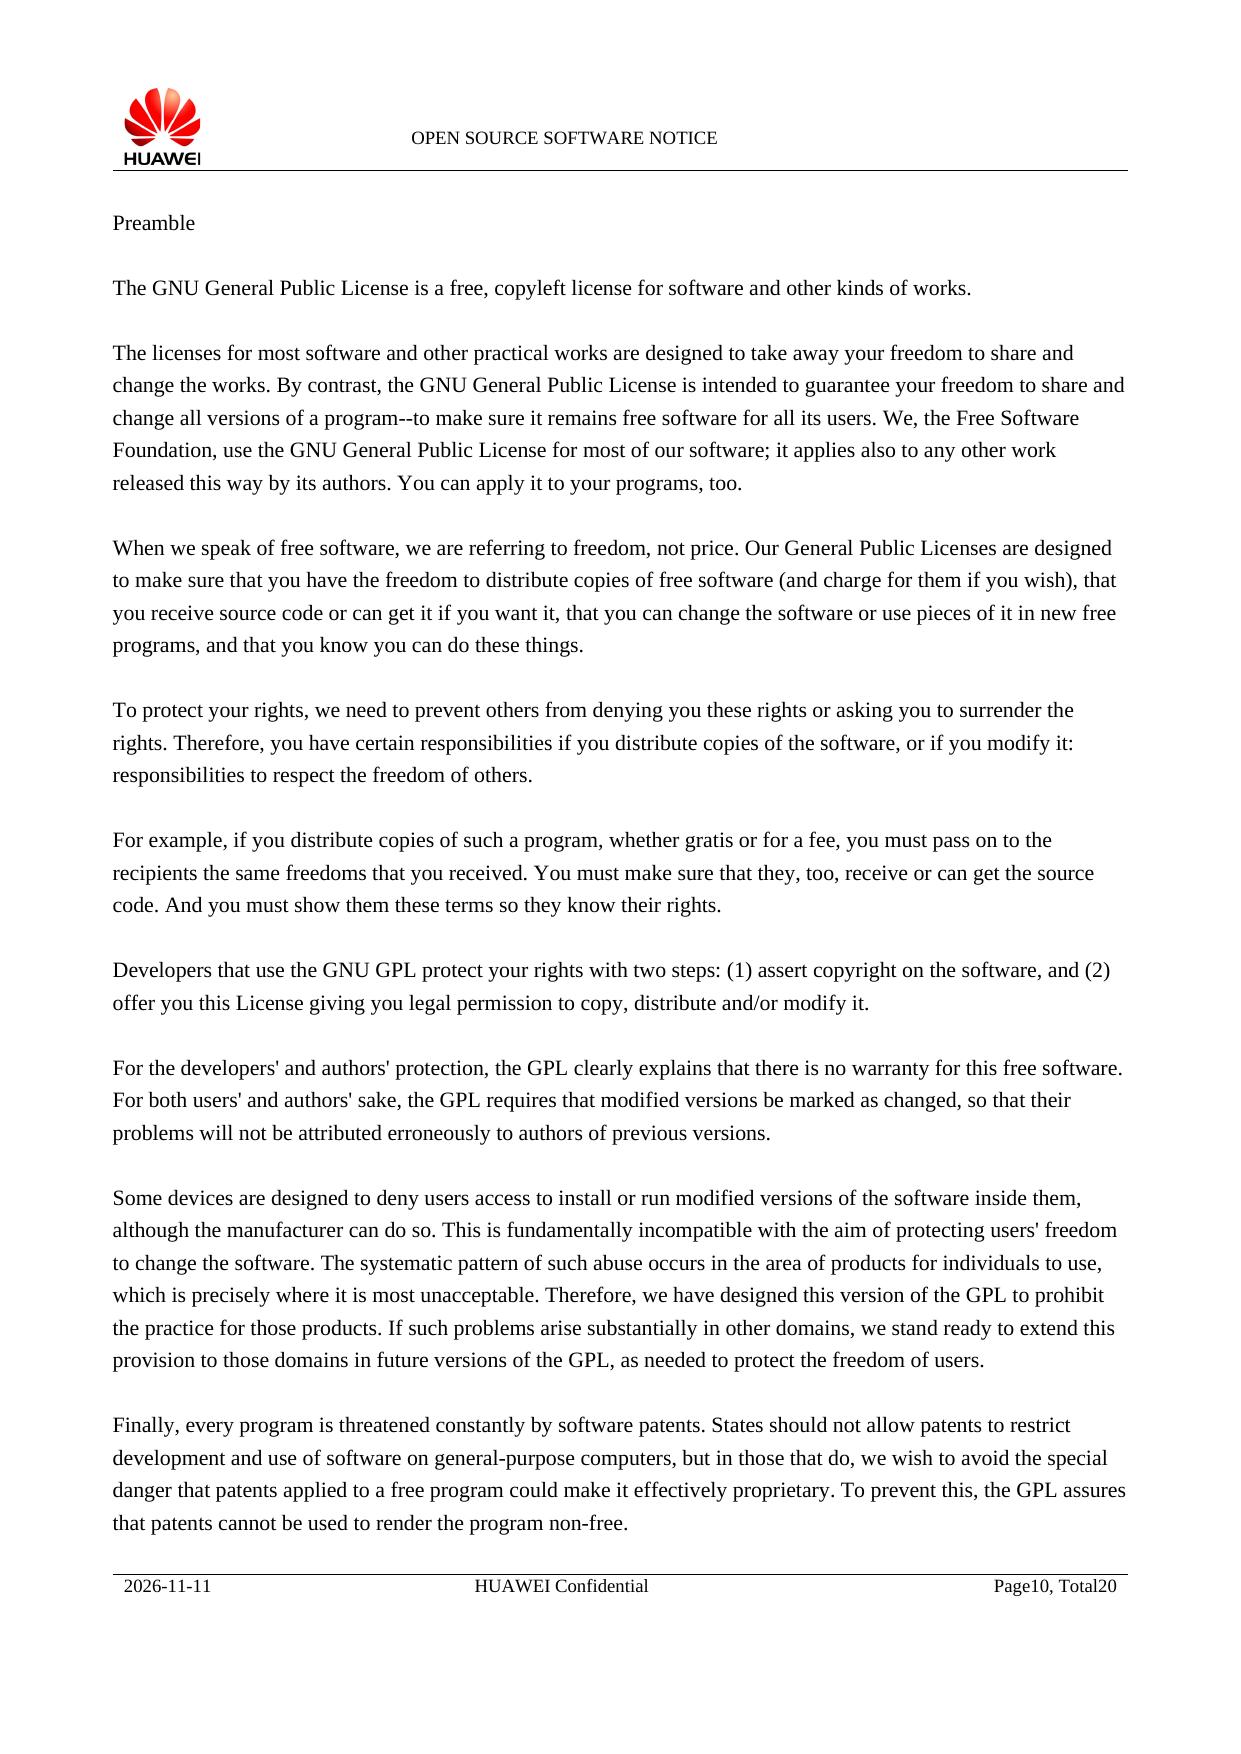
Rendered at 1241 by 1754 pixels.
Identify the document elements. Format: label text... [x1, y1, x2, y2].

text Finally, every program is threatened constantly by software patents. States should not allow patents to restrict development and use of software on general-purpose computers, but in those that do, we wish to avoid the special danger that patents applied to a free program could make it effectively proprietary. To prevent this, the GPL assures that patents cannot be used to render the program non-free. [112, 1409, 1128, 1539]
text Developers that use the GNU GPL protect your rights with two steps: (1) assert copyright on the software, and (2) offer you this License giving you legal permission to copy, distribute and/or modify it. [112, 954, 1128, 1019]
text For the developers' and authors' protection, the GPL clearly explains that there is no warranty for this free software. For both users' and authors' sake, the GPL requires that modified versions be marked as changed, so that their problems will not be attributed erroneously to authors of previous versions. [112, 1051, 1128, 1149]
text The licenses for most software and other practical works are designed to take away your freedom to share and change the works. By contrast, the GNU General Public License is intended to guarantee your freedom to share and change all versions of a program--to make sure it remains free software for all its users. We, the Free Software Foundation, use the GNU General Public License for most of our software; it applies also to any other work released this way by its authors. You can apply it to your programs, too. [112, 336, 1128, 499]
text The GNU General Public License is a free, copyleft license for software and other kinds of works. [112, 271, 1128, 304]
text Preamble [112, 206, 1128, 239]
text For example, if you distribute copies of such a program, whether gratis or for a fee, you must pass on to the recipients the same freedoms that you received. You must make sure that they, too, receive or can get the source code. And you must show them these terms so they know their rights. [112, 824, 1128, 921]
text Some devices are designed to deny users access to install or run modified versions of the software inside them, although the manufacturer can do so. This is fundamentally incompatible with the aim of protecting users' freedom to change the software. The systematic pattern of such abuse occurs in the area of products for individuals to use, which is precisely where it is most unacceptable. Therefore, we have designed this version of the GPL to prohibit the practice for those products. If such problems arise substantially in other domains, we stand ready to extend this provision to those domains in future versions of the GPL, as needed to protect the freedom of users. [112, 1181, 1128, 1376]
picture [124, 88, 201, 165]
text When we speak of free software, we are referring to freedom, not price. Our General Public Licenses are designed to make sure that you have the freedom to distribute copies of free software (and charge for them if you wish), that you receive source code or can get it if you want it, that you can change the software or use pieces of it in new free programs, and that you know you can do these things. [112, 531, 1128, 661]
text To protect your rights, we need to prevent others from denying you these rights or asking you to surrender the rights. Therefore, you have certain responsibilities if you distribute copies of the software, or if you modify it: responsibilities to respect the freedom of others. [112, 694, 1128, 791]
